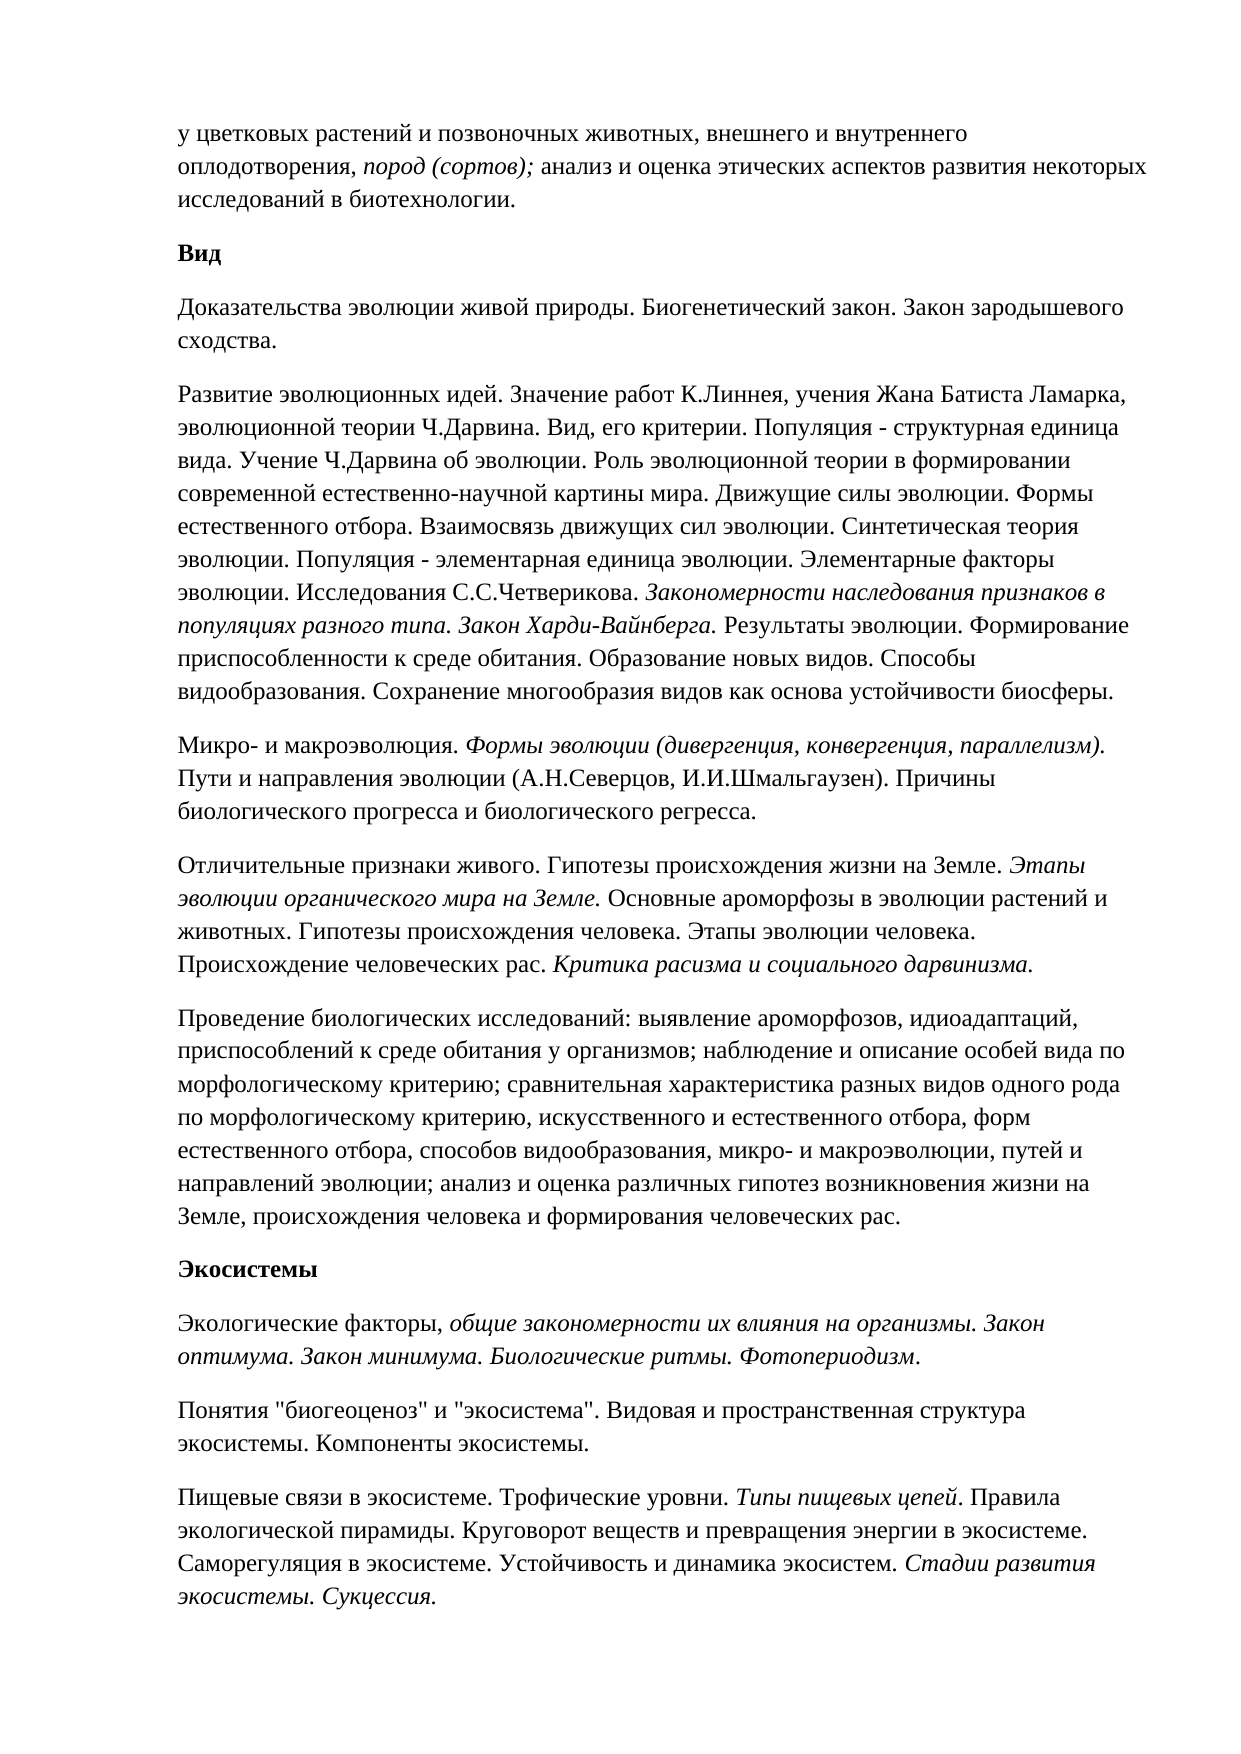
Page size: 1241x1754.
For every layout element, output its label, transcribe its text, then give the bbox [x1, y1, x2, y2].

text Экосистемы [177, 1254, 1152, 1283]
text Отличительные признаки живого. Гипотезы происхождения жизни на Земле. Этапы эволюции органического мира на Земле. Основные ароморфозы в эволюции растений и животных. Гипотезы происхождения человека. Этапы эволюции человека. Происхождение человеческих рас. Критика расизма и социального дарвинизма. [177, 850, 1152, 977]
text Вид [177, 238, 1152, 267]
text Пищевые связи в экосистеме. Трофические уровни. Типы пищевых цепей. Правила экологической пирамиды. Круговорот веществ и превращения энергии в экосистеме. Саморегуляция в экосистеме. Устойчивость и динамика экосистем. Стадии развития экосистемы. Сукцессия. [177, 1482, 1152, 1610]
text Развитие эволюционных идей. Значение работ К.Линнея, учения Жана Батиста Ламарка, эволюционной теории Ч.Дарвина. Вид, его критерии. Популяция - структурная единица вида. Учение Ч.Дарвина об эволюции. Роль эволюционной теории в формировании современной естественно-научной картины мира. Движущие силы эволюции. Формы естественного отбора. Взаимосвязь движущих сил эволюции. Синтетическая теория эволюции. Популяция - элементарная единица эволюции. Элементарные факторы эволюции. Исследования С.С.Четверикова. Закономерности наследования признаков в популяциях разного типа. Закон Харди-Вайнберга. Результаты эволюции. Формирование приспособленности к среде обитания. Образование новых видов. Способы видообразования. Сохранение многообразия видов как основа устойчивости биосферы. [177, 379, 1152, 705]
text Доказательства эволюции живой природы. Биогенетический закон. Закон зародышевого сходства. [177, 292, 1152, 354]
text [177, 118, 1152, 213]
text Проведение биологических исследований: выявление ароморфозов, идиоадаптаций, приспособлений к среде обитания у организмов; наблюдение и описание особей вида по морфологическому критерию; сравнительная характеристика разных видов одного рода по морфологическому критерию, искусственного и естественного отбора, форм естественного отбора, способов видообразования, микро- и макроэволюции, путей и направлений эволюции; анализ и оценка различных гипотез возникновения жизни на Земле, происхождения человека и формирования человеческих рас. [177, 1003, 1152, 1229]
text Понятия "биогеоценоз" и "экосистема". Видовая и пространственная структура экосистемы. Компоненты экосистемы. [177, 1395, 1152, 1457]
text Микро- и макроэволюция. Формы эволюции (дивергенция, конвергенция, параллелизм). Пути и направления эволюции (А.Н.Северцов, И.И.Шмальгаузен). Причины биологического прогресса и биологического регресса. [177, 730, 1152, 824]
text Экологические факторы, общие закономерности их влияния на организмы. Закон оптимума. Закон минимума. Биологические ритмы. Фотопериодизм. [177, 1308, 1152, 1370]
